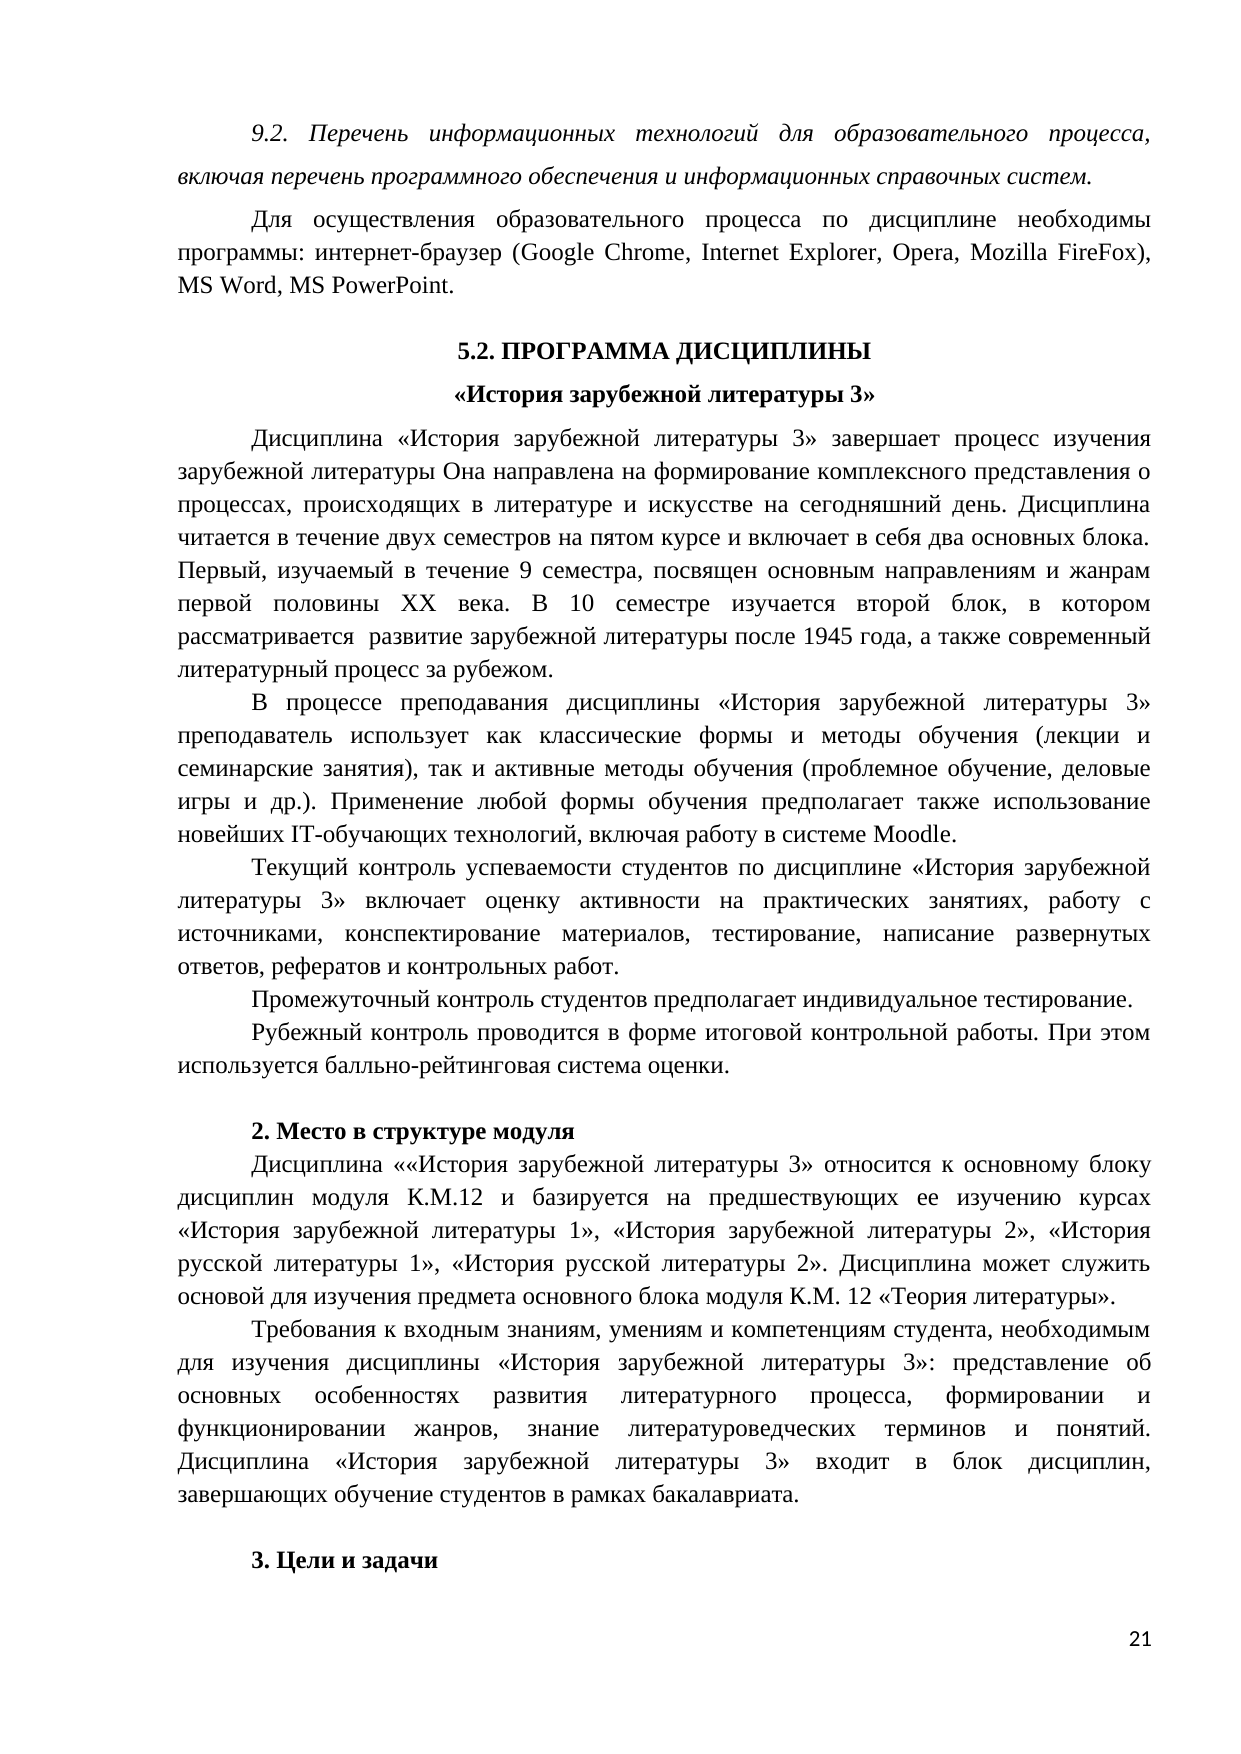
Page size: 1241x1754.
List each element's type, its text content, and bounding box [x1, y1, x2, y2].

text Требования к входным знаниям, умениям и компетенциям студента, необходимым для изучения дисциплины «История зарубежной литературы 3»: представление об основных особенностях развития литературного процесса, формировании и функционировании жанров, знание литературоведческих терминов и понятий. Дисциплина «История зарубежной литературы 3» входит в блок дисциплин, завершающих обучение студентов в рамках бакалавриата. [177, 1314, 1152, 1508]
text 3. Цели и задачи [177, 1545, 1152, 1574]
text Рубежный контроль проводится в форме итоговой контрольной работы. При этом используется балльно-рейтинговая система оценки. [177, 1017, 1152, 1079]
text Текущий контроль успеваемости студентов по дисциплине «История зарубежной литературы 3» включает оценку активности на практических занятиях, работу с источниками, конспектирование материалов, тестирование, написание развернутых ответов, рефератов и контрольных работ. [177, 852, 1152, 980]
text «История зарубежной литературы 3» [177, 379, 1152, 408]
text В процессе преподавания дисциплины «История зарубежной литературы 3» преподаватель использует как классические формы и методы обучения (лекции и семинарские занятия), так и активные методы обучения (проблемное обучение, деловые игры и др.). Применение любой формы обучения предполагает также использование новейших IT-обучающих технологий, включая работу в системе Moodle. [177, 687, 1152, 848]
text Для осуществления образовательного процесса по дисциплине необходимы программы: интернет-браузер (Google Chrome, Internet Explorer, Opera, Mozilla FireFox), MS Word, MS PowerPoint. [177, 204, 1152, 299]
text Дисциплина «История зарубежной литературы 3» завершает процесс изучения зарубежной литературы Она направлена на формирование комплексного представления о процессах, происходящих в литературе и искусстве на сегодняшний день. Дисциплина читается в течение двух семестров на пятом курсе и включает в себя два основных блока. Первый, изучаемый в течение 9 семестра, посвящен основным направлениям и жанрам первой половины ХХ века. В 10 семестре изучается второй блок, в котором рассматривается развитие зарубежной литературы после 1945 года, а также современный литературный процесс за рубежом. [177, 423, 1152, 683]
text Дисциплина ««История зарубежной литературы 3» относится к основному блоку дисциплин модуля К.М.12 и базируется на предшествующих ее изучению курсах «История зарубежной литературы 1», «История зарубежной литературы 2», «История русской литературы 1», «История русской литературы 2». Дисциплина может служить основой для изучения предмета основного блока модуля К.М. 12 «Теория литературы». [177, 1149, 1152, 1310]
text Промежуточный контроль студентов предполагает индивидуальное тестирование. [177, 984, 1152, 1013]
text 2. Место в структуре модуля [177, 1116, 1152, 1145]
text 5.2. ПРОГРАММА ДИСЦИПЛИНЫ [177, 336, 1152, 365]
text 9.2. Перечень информационных технологий для образовательного процесса, включая перечень программного обеспечения и информационных справочных систем. [177, 118, 1152, 190]
